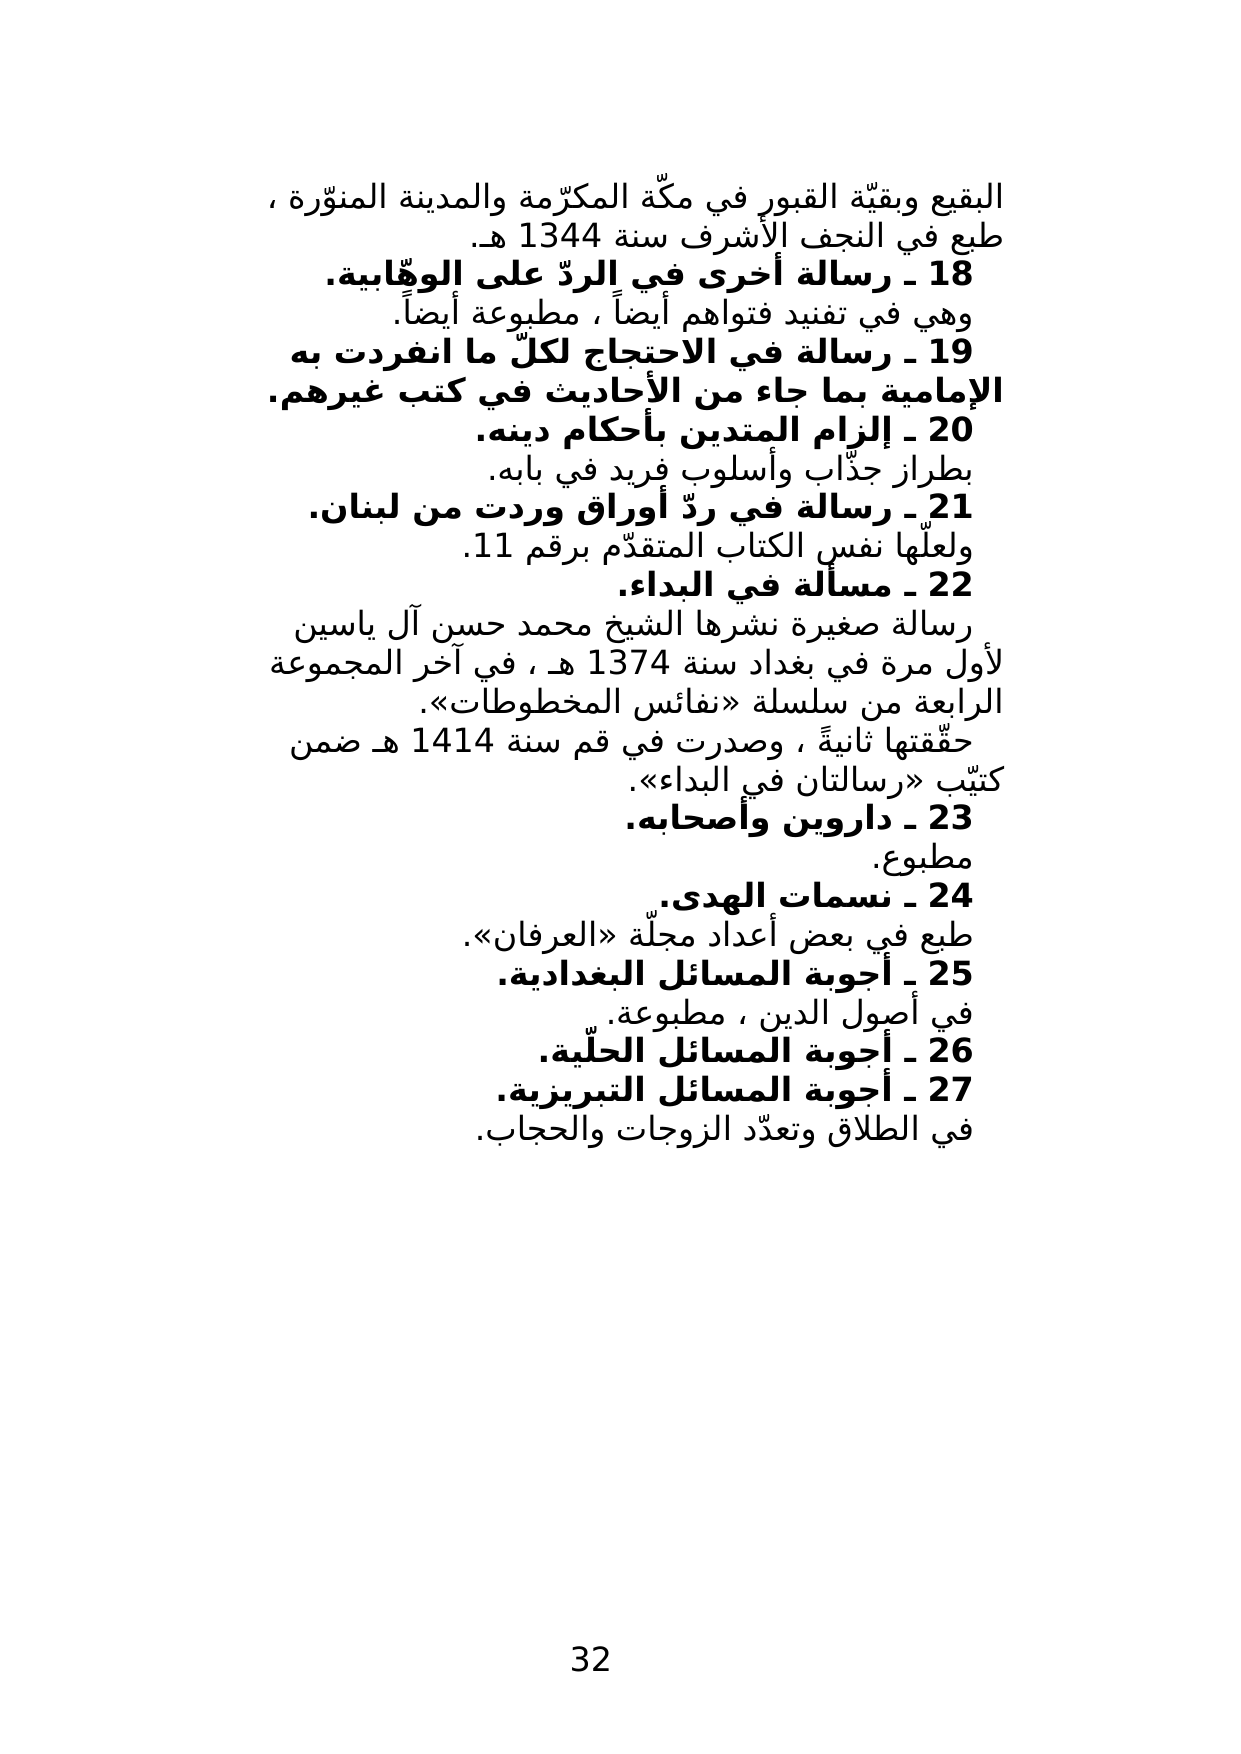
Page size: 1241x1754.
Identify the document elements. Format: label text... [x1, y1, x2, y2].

text 21 ـ رسالة في ردّ أوراق وردت من لبنان. [236, 488, 1004, 527]
text 18 ـ رسالة أخرى في الردّ على الوهّابية. [236, 255, 1004, 294]
text حقّقتها ثانيةً ، وصدرت في قم سنة 1414 هـ ضمن كتيّب «رسالتان في البداء». [236, 721, 1004, 799]
text مطبوع. [236, 838, 1004, 877]
text وهي في تفنيد فتواهم أيضاً ، مطبوعة أيضاً. [236, 294, 1004, 333]
text البقيع وبقيّة القبور في مكّة المكرّمة والمدينة المنوّرة ، طبع في النجف الأشرف سنة 1344 هـ. [236, 177, 1004, 255]
text 24 ـ نسمات الهدى. [236, 877, 1004, 915]
text في أصول الدين ، مطبوعة. [236, 993, 1004, 1032]
text في الطلاق وتعدّد الزوجات والحجاب. [236, 1110, 1004, 1148]
text بطراز جذّاب وأسلوب فريد في بابه. [236, 449, 1004, 488]
text 23 ـ داروين وأصحابه. [236, 799, 1004, 838]
text 22 ـ مسألة في البداء. [236, 566, 1004, 604]
text 27 ـ أجوبة المسائل التبريزية. [236, 1071, 1004, 1110]
text ولعلّها نفس الكتاب المتقدّم برقم 11. [236, 527, 1004, 566]
text 19 ـ رسالة في الاحتجاج لكلّ ما انفردت به الإمامية بما جاء من الأحاديث في كتب غيرهم. [236, 333, 1004, 410]
text 20 ـ إلزام المتدين بأحكام دينه. [236, 410, 1004, 449]
text رسالة صغيرة نشرها الشيخ محمد حسن آل ياسين لأول مرة في بغداد سنة 1374 هـ ، في آخر المجموعة الرابعة من سلسلة «نفائس المخطوطات». [236, 604, 1004, 721]
text طبع في بعض أعداد مجلّة «العرفان». [236, 915, 1004, 954]
text 25 ـ أجوبة المسائل البغدادية. [236, 954, 1004, 993]
text 26 ـ أجوبة المسائل الحلّية. [236, 1032, 1004, 1071]
